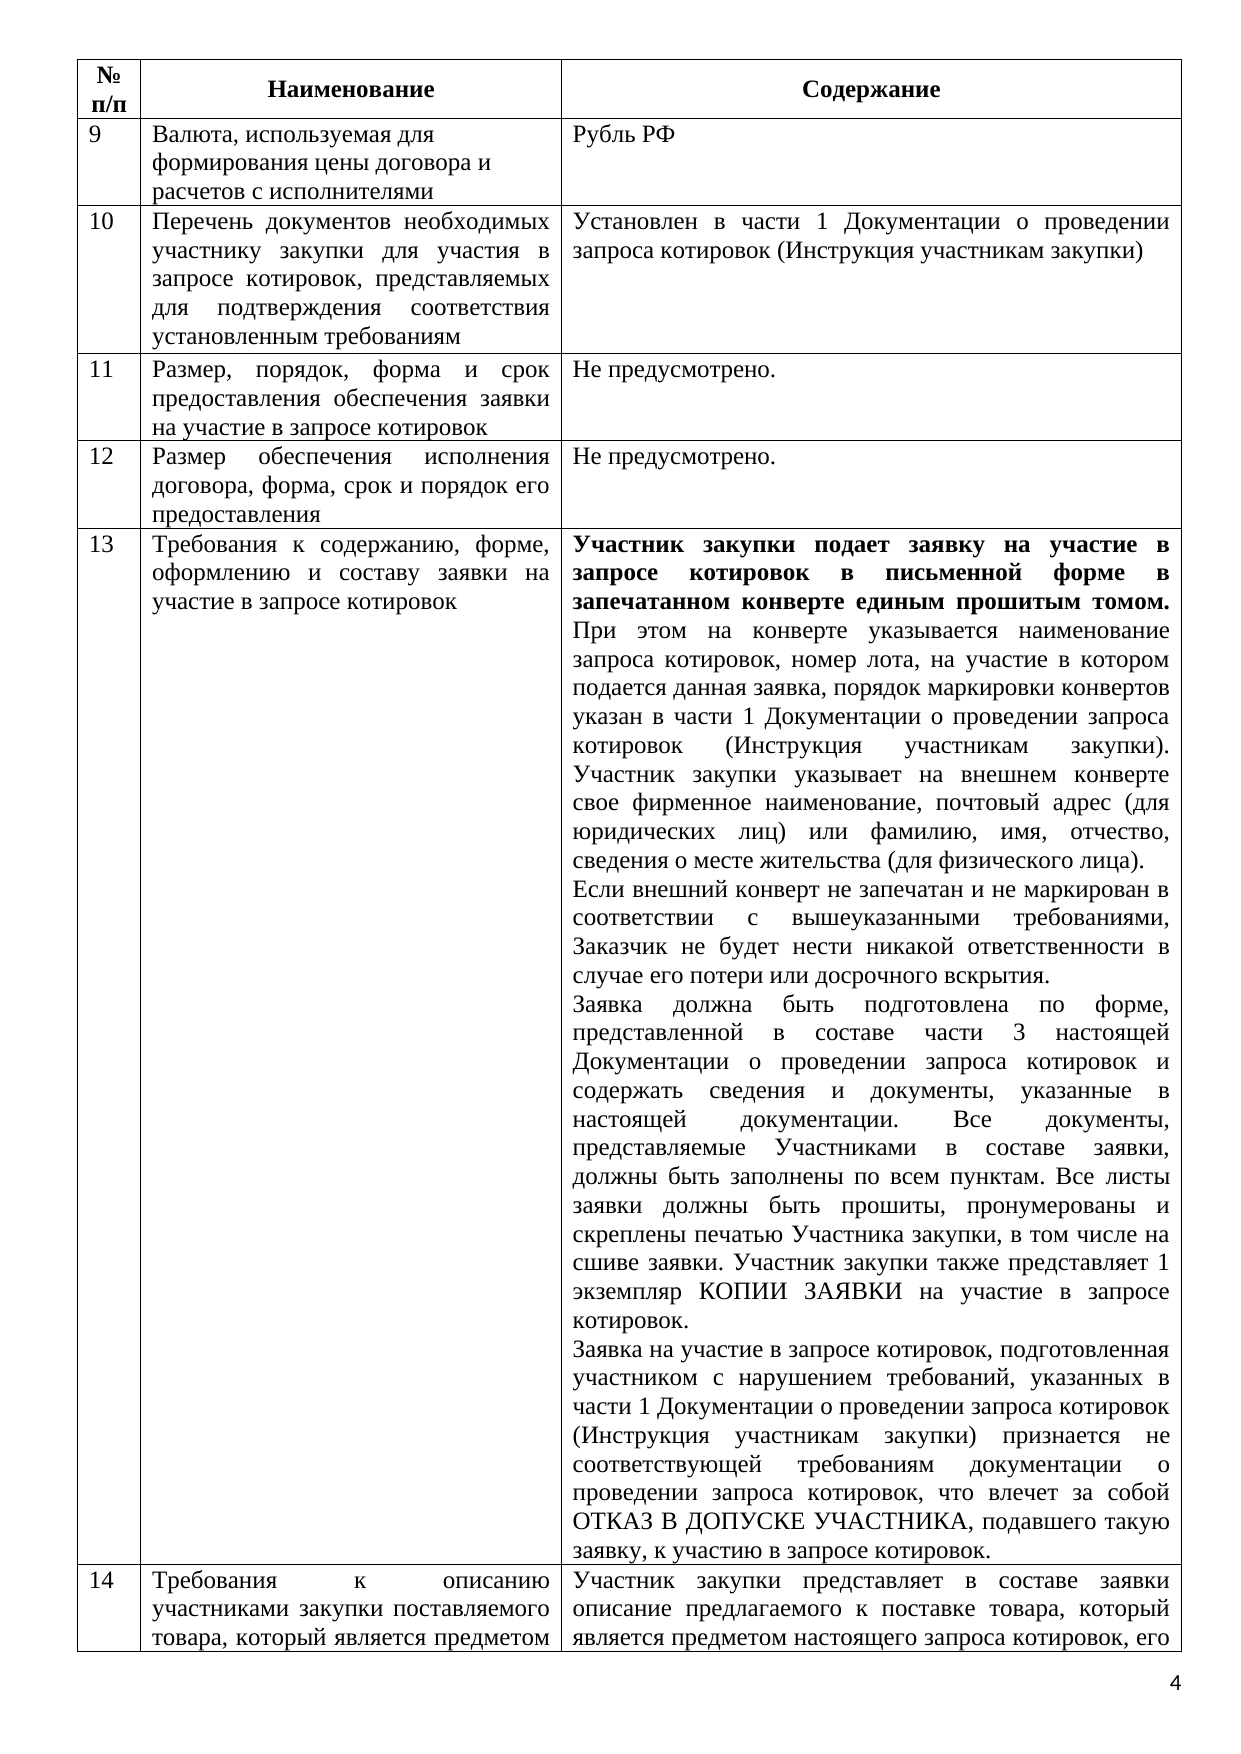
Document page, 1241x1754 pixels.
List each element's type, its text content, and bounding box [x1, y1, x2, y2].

table_cell [78, 119, 140, 205]
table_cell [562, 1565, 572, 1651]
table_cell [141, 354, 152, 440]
table_cell Требования к содержанию, форме, оформлению и составу заявки на участие в запросе котировок [141, 529, 561, 1564]
table_header Содержание [562, 60, 1181, 118]
table_cell Валюта, используемая для формирования цены договора и расчетов с исполнителями [141, 119, 561, 205]
table_header Наименование [141, 60, 561, 118]
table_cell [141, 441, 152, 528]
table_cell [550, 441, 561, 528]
table_cell [78, 529, 140, 1564]
table_cell [78, 1565, 140, 1651]
table_cell Рубль РФ [562, 119, 1181, 205]
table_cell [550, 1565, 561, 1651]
table_cell Перечень документов необходимых участнику закупки для участия в запросе котировок, представляемых для подтверждения соответствия установленным требованиям [141, 206, 561, 353]
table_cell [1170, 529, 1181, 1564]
table_cell [78, 441, 140, 528]
table_cell [78, 206, 140, 353]
table_cell Установлен в части 1 Документации о проведении запроса котировок (Инструкция участникам закупки) [562, 206, 1181, 353]
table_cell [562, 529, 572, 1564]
table_cell Не предусмотрено. [562, 441, 1181, 528]
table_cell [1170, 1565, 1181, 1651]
table_cell [78, 354, 140, 440]
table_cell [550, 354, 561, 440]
table_cell Не предусмотрено. [562, 354, 1181, 440]
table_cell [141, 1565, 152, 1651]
